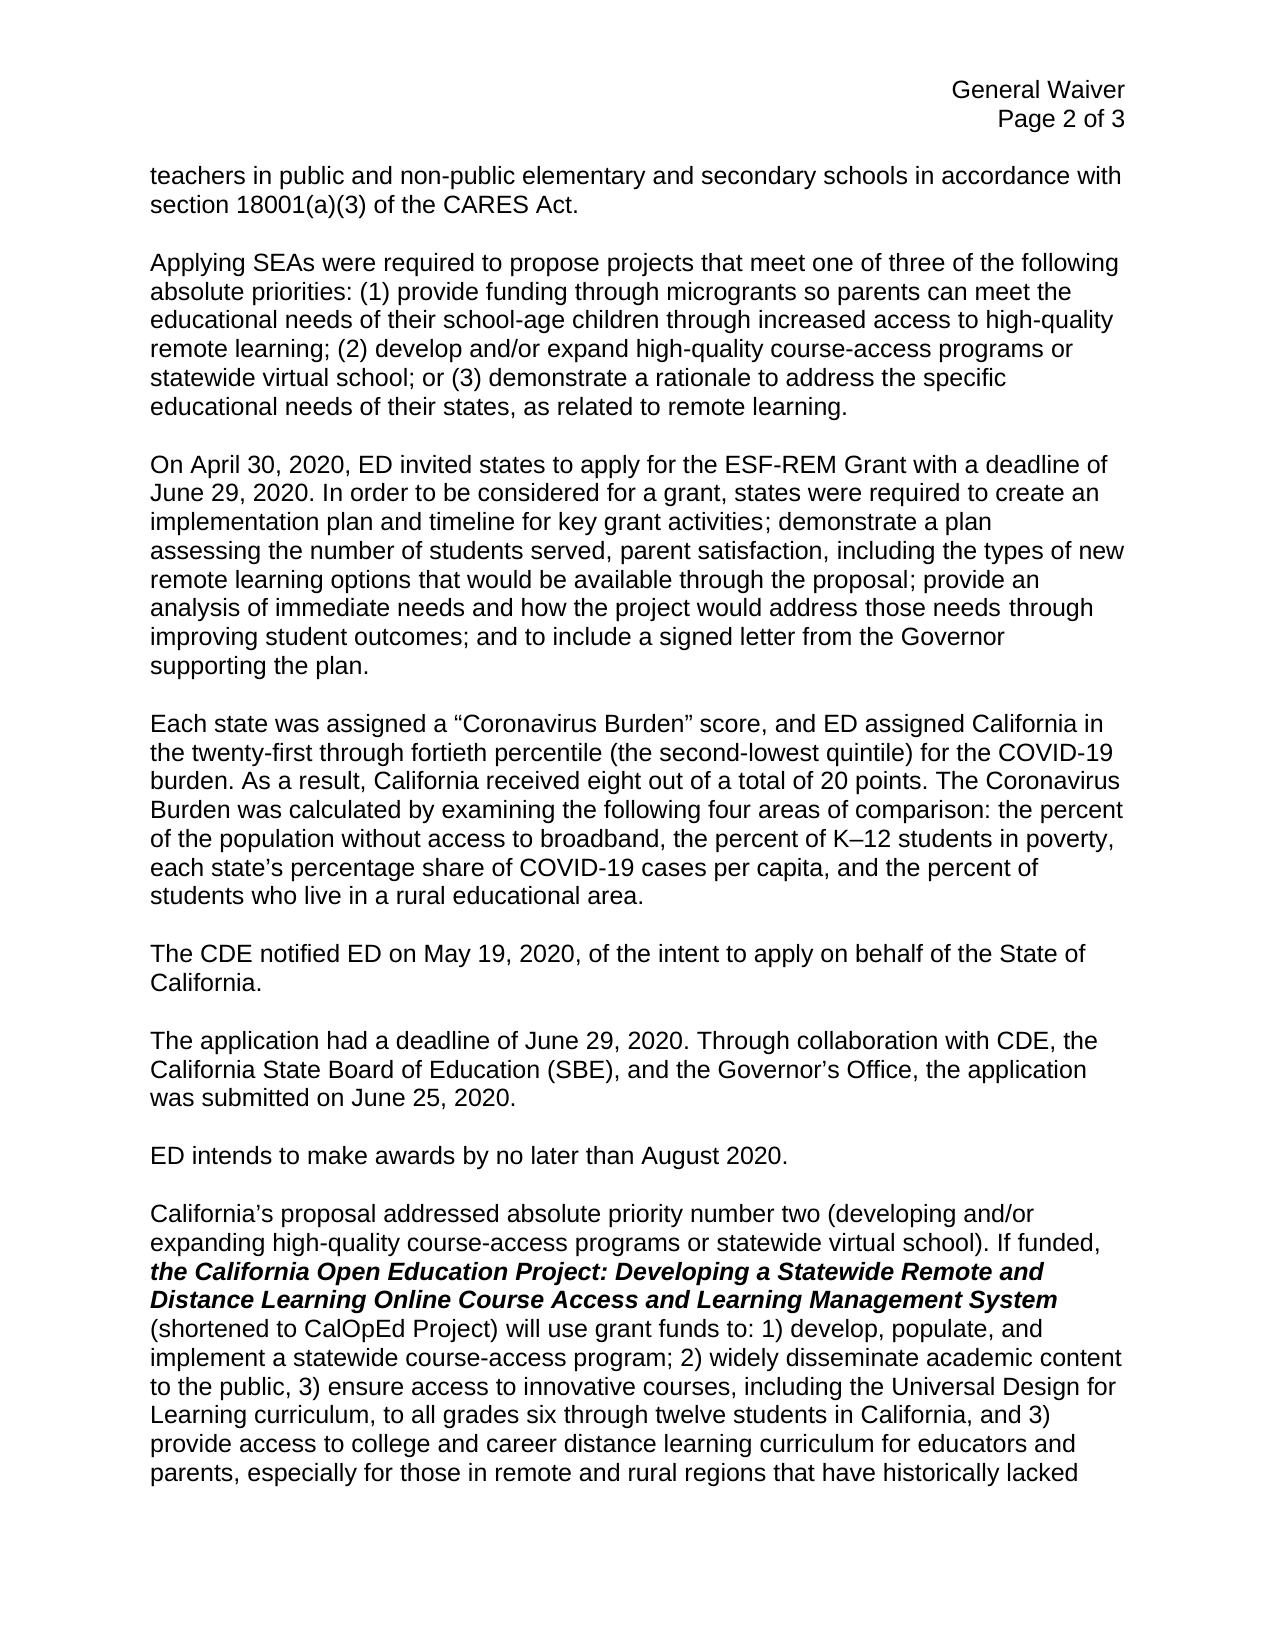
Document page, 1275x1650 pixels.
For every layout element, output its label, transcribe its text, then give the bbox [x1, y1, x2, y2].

text The application had a deadline of June 29, 2020. Through collaboration with CDE, the California State Board of Education (SBE), and the Governor’s Office, the application was submitted on June 25, 2020. [150, 1026, 1125, 1112]
text The CDE notified ED on May 19, 2020, of the intent to apply on behalf of the State of California. [150, 939, 1125, 997]
text Applying SEAs were required to propose projects that meet one of three of the following absolute priorities: (1) provide funding through microgrants so parents can meet the educational needs of their school-age children through increased access to high-quality remote learning; (2) develop and/or expand high-quality course-access programs or statewide virtual school; or (3) demonstrate a rationale to address the specific educational needs of their states, as related to remote learning. [150, 248, 1125, 420]
text Each state was assigned a “Coronavirus Burden” score, and ED assigned California in the twenty-first through fortieth percentile (the second-lowest quintile) for the COVID-19 burden. As a result, California received eight out of a total of 20 points. The Coronavirus Burden was calculated by examining the following four areas of comparison: the percent of the population without access to broadband, the percent of K–12 students in poverty, each state’s percentage share of COVID-19 cases per capita, and the percent of students who live in a rural educational area. [150, 709, 1125, 910]
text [150, 161, 1125, 219]
text ED intends to make awards by no later than August 2020. [150, 1141, 1125, 1170]
text On April 30, 2020, ED invited states to apply for the ESF-REM Grant with a deadline of June 29, 2020. In order to be considered for a grant, states were required to create an implementation plan and timeline for key grant activities; demonstrate a plan assessing the number of students served, parent satisfaction, including the types of new remote learning options that would be available through the proposal; provide an analysis of immediate needs and how the project would address those needs through improving student outcomes; and to include a signed letter from the Governor supporting the plan. [150, 449, 1125, 679]
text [150, 1199, 1125, 1487]
